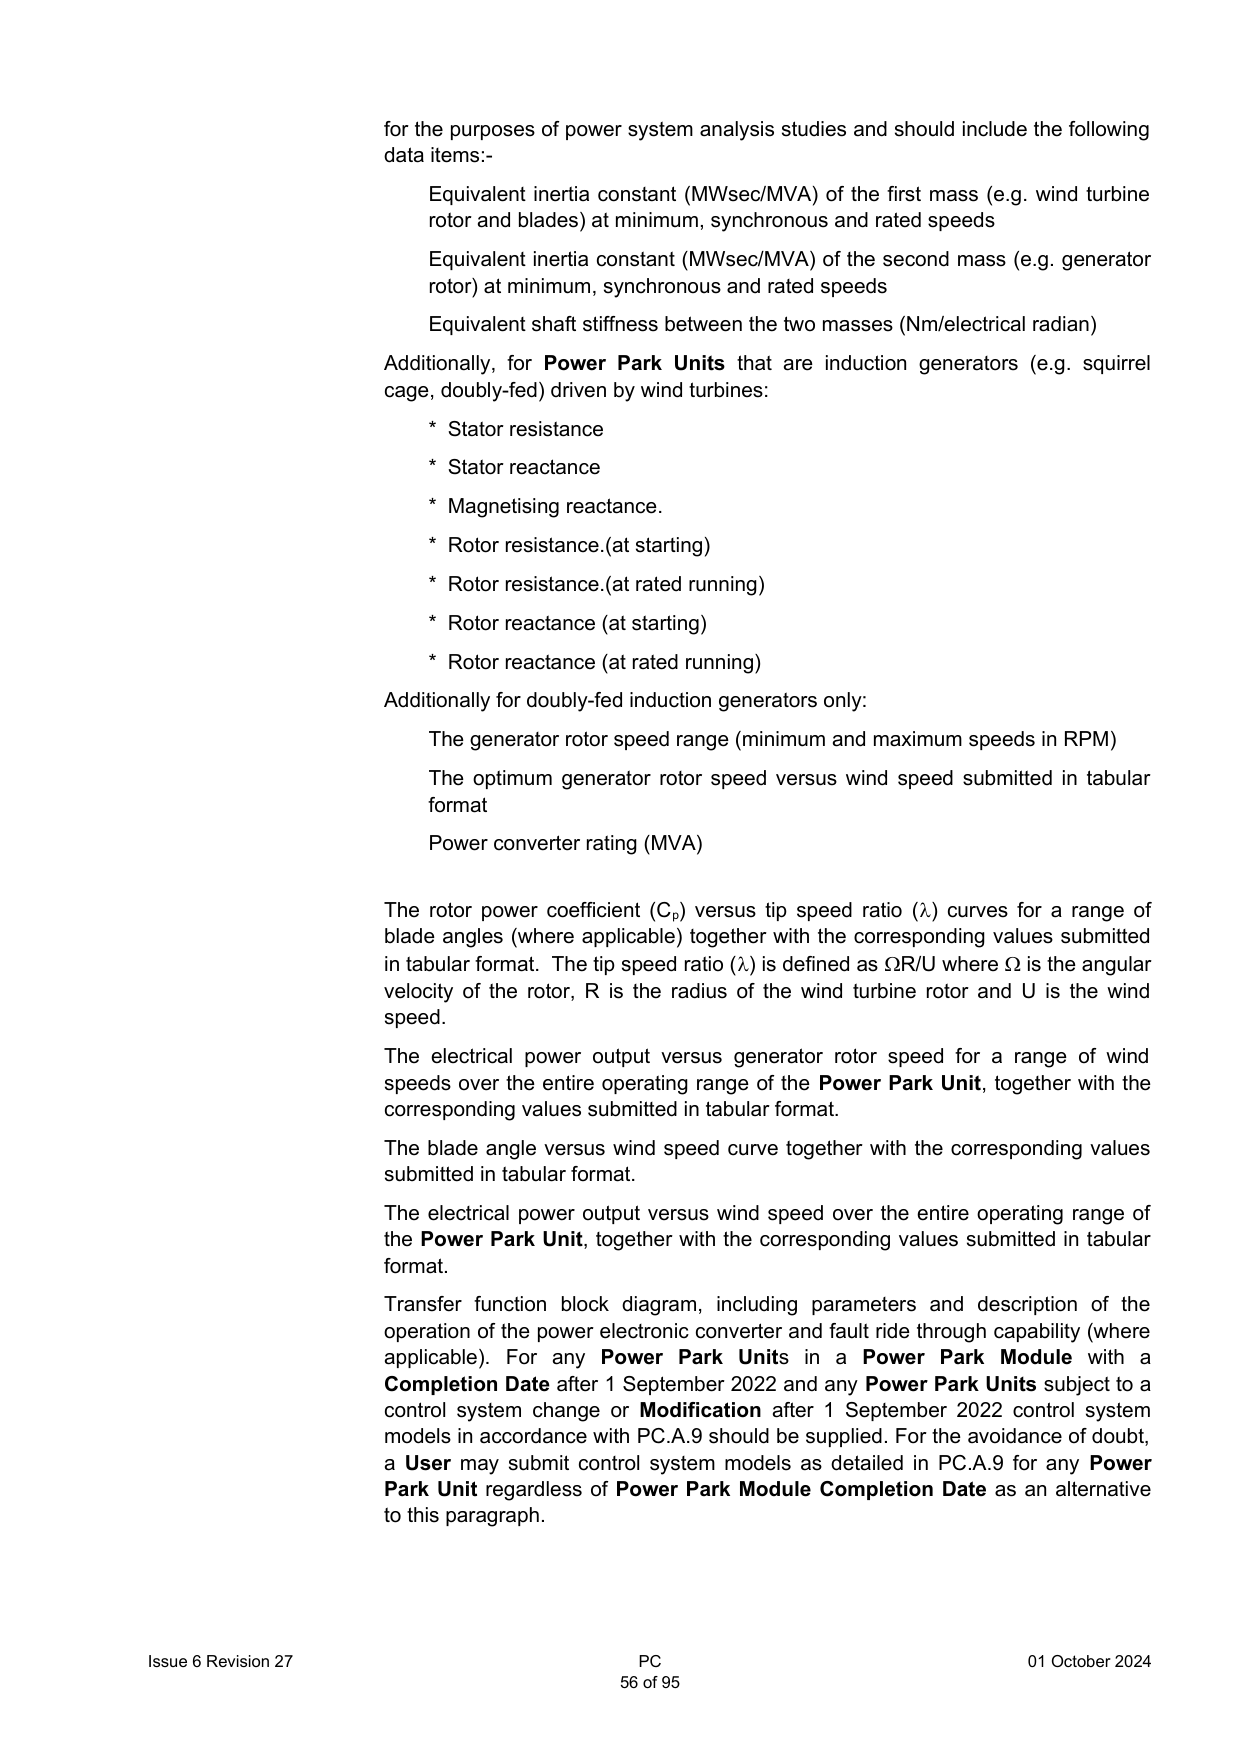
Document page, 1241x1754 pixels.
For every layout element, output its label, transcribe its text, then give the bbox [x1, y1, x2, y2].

text * Stator reactance [384, 455, 1152, 479]
text Equivalent inertia constant (MWsec/MVA) of the first mass (e.g. wind turbine rotor and blades) at minimum, synchronous and rated speeds [384, 182, 1152, 232]
text The rotor power coefficient (Cp) versus tip speed ratio () curves for a range of blade angles (where applicable) together with the corresponding values submitted in tabular format. The tip speed ratio () is defined as R/U where  is the angular velocity of the rotor, R is the radius of the wind turbine rotor and U is the wind speed. [340, 896, 1152, 1029]
text Additionally, for Power Park Units that are induction generators (e.g. squirrel cage, doubly-fed) driven by wind turbines: [340, 351, 1152, 401]
text * Rotor reactance (at rated running) [384, 649, 1152, 673]
text Power converter rating (MVA) [384, 831, 1152, 855]
text * Rotor reactance (at starting) [384, 611, 1152, 634]
text The generator rotor speed range (minimum and maximum speeds in RPM) [384, 727, 1152, 751]
text Transfer function block diagram, including parameters and description of the operation of the power electronic converter and fault ride through capability (where applicable). For any Power Park Units in a Power Park Module with a Completion Date after 1 September 2022 and any Power Park Units subject to a control system change or Modification after 1 September 2022 control system models in accordance with PC.A.9 should be supplied. For the avoidance of doubt, a User may submit control system models as detailed in PC.A.9 for any Power Park Unit regardless of Power Park Module Completion Date as an alternative to this paragraph. [340, 1292, 1152, 1527]
text The optimum generator rotor speed versus wind speed submitted in tabular format [384, 766, 1152, 816]
text Equivalent shaft stiffness between the two masses (Nm/electrical radian) [384, 312, 1152, 336]
text Additionally for doubly-fed induction generators only: [340, 688, 1152, 712]
text * Magnetising reactance. [384, 494, 1152, 518]
text The electrical power output versus generator rotor speed for a range of wind speeds over the entire operating range of the Power Park Unit, together with the corresponding values submitted in tabular format. [340, 1044, 1152, 1121]
text * Rotor resistance.(at starting) [384, 533, 1152, 557]
text Equivalent inertia constant (MWsec/MVA) of the second mass (e.g. generator rotor) at minimum, synchronous and rated speeds [384, 247, 1152, 297]
text The electrical power output versus wind speed over the entire operating range of the Power Park Unit, together with the corresponding values submitted in tabular format. [340, 1201, 1152, 1277]
text The blade angle versus wind speed curve together with the corresponding values submitted in tabular format. [340, 1136, 1152, 1186]
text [340, 117, 1152, 167]
text * Rotor resistance.(at rated running) [384, 572, 1152, 596]
text * Stator resistance [384, 416, 1152, 440]
